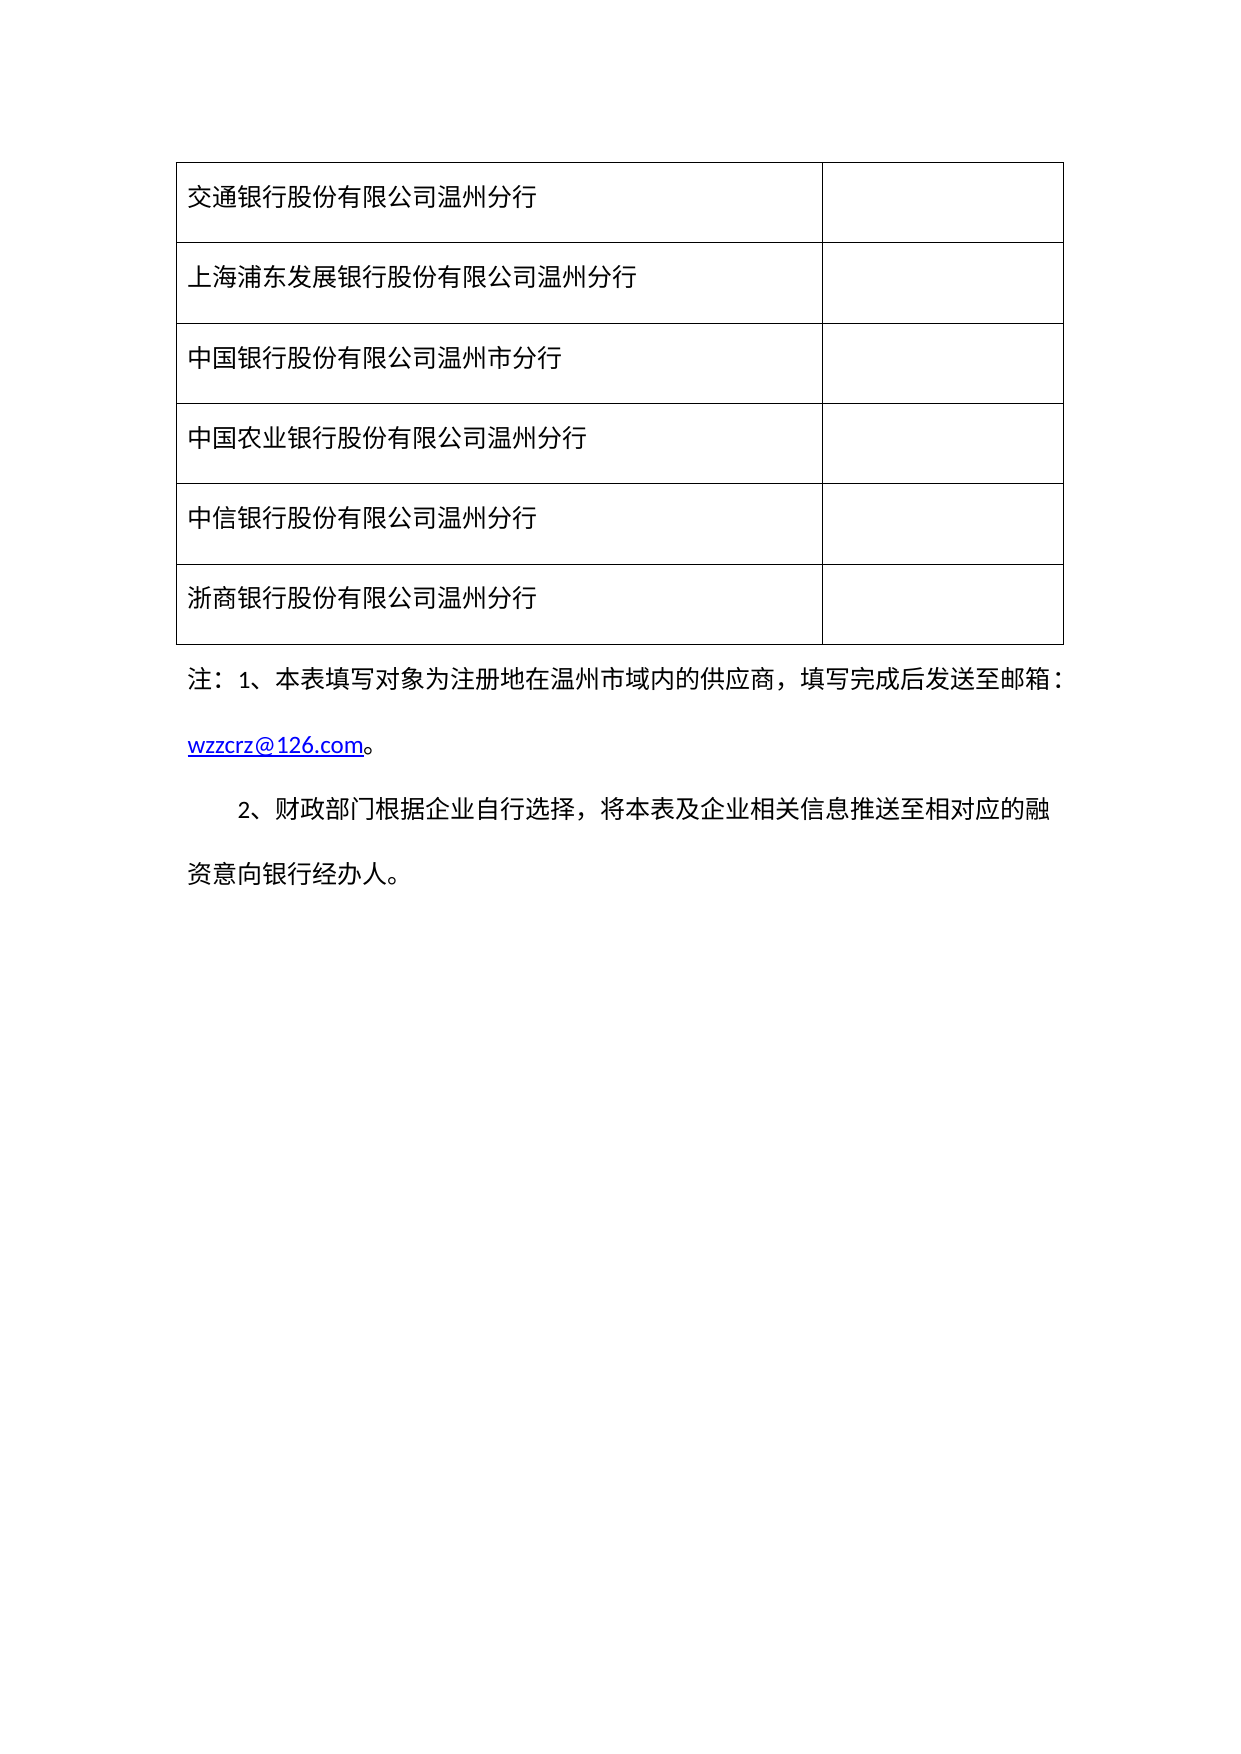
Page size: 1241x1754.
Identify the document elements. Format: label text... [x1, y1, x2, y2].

table_cell [823, 324, 1063, 403]
table_cell 交通银行股份有限公司温州分行 [177, 163, 822, 242]
table_cell [823, 243, 1063, 323]
table_cell [823, 565, 1063, 644]
text 注：1、本表填写对象为注册地在温州市域内的供应商，填写完成后发送至邮箱：wzzcrz@126.com。 [187, 645, 1053, 775]
table_cell 浙商银行股份有限公司温州分行 [177, 565, 822, 644]
table_cell 中国银行股份有限公司温州市分行 [177, 324, 822, 403]
table_cell [823, 484, 1063, 563]
table_cell 上海浦东发展银行股份有限公司温州分行 [177, 243, 822, 323]
table_cell 中信银行股份有限公司温州分行 [177, 484, 822, 563]
table_cell 中国农业银行股份有限公司温州分行 [177, 404, 822, 483]
table_cell [823, 404, 1063, 483]
table_cell [823, 163, 1063, 242]
text 2、财政部门根据企业自行选择，将本表及企业相关信息推送至相对应的融资意向银行经办人。 [187, 775, 1053, 905]
